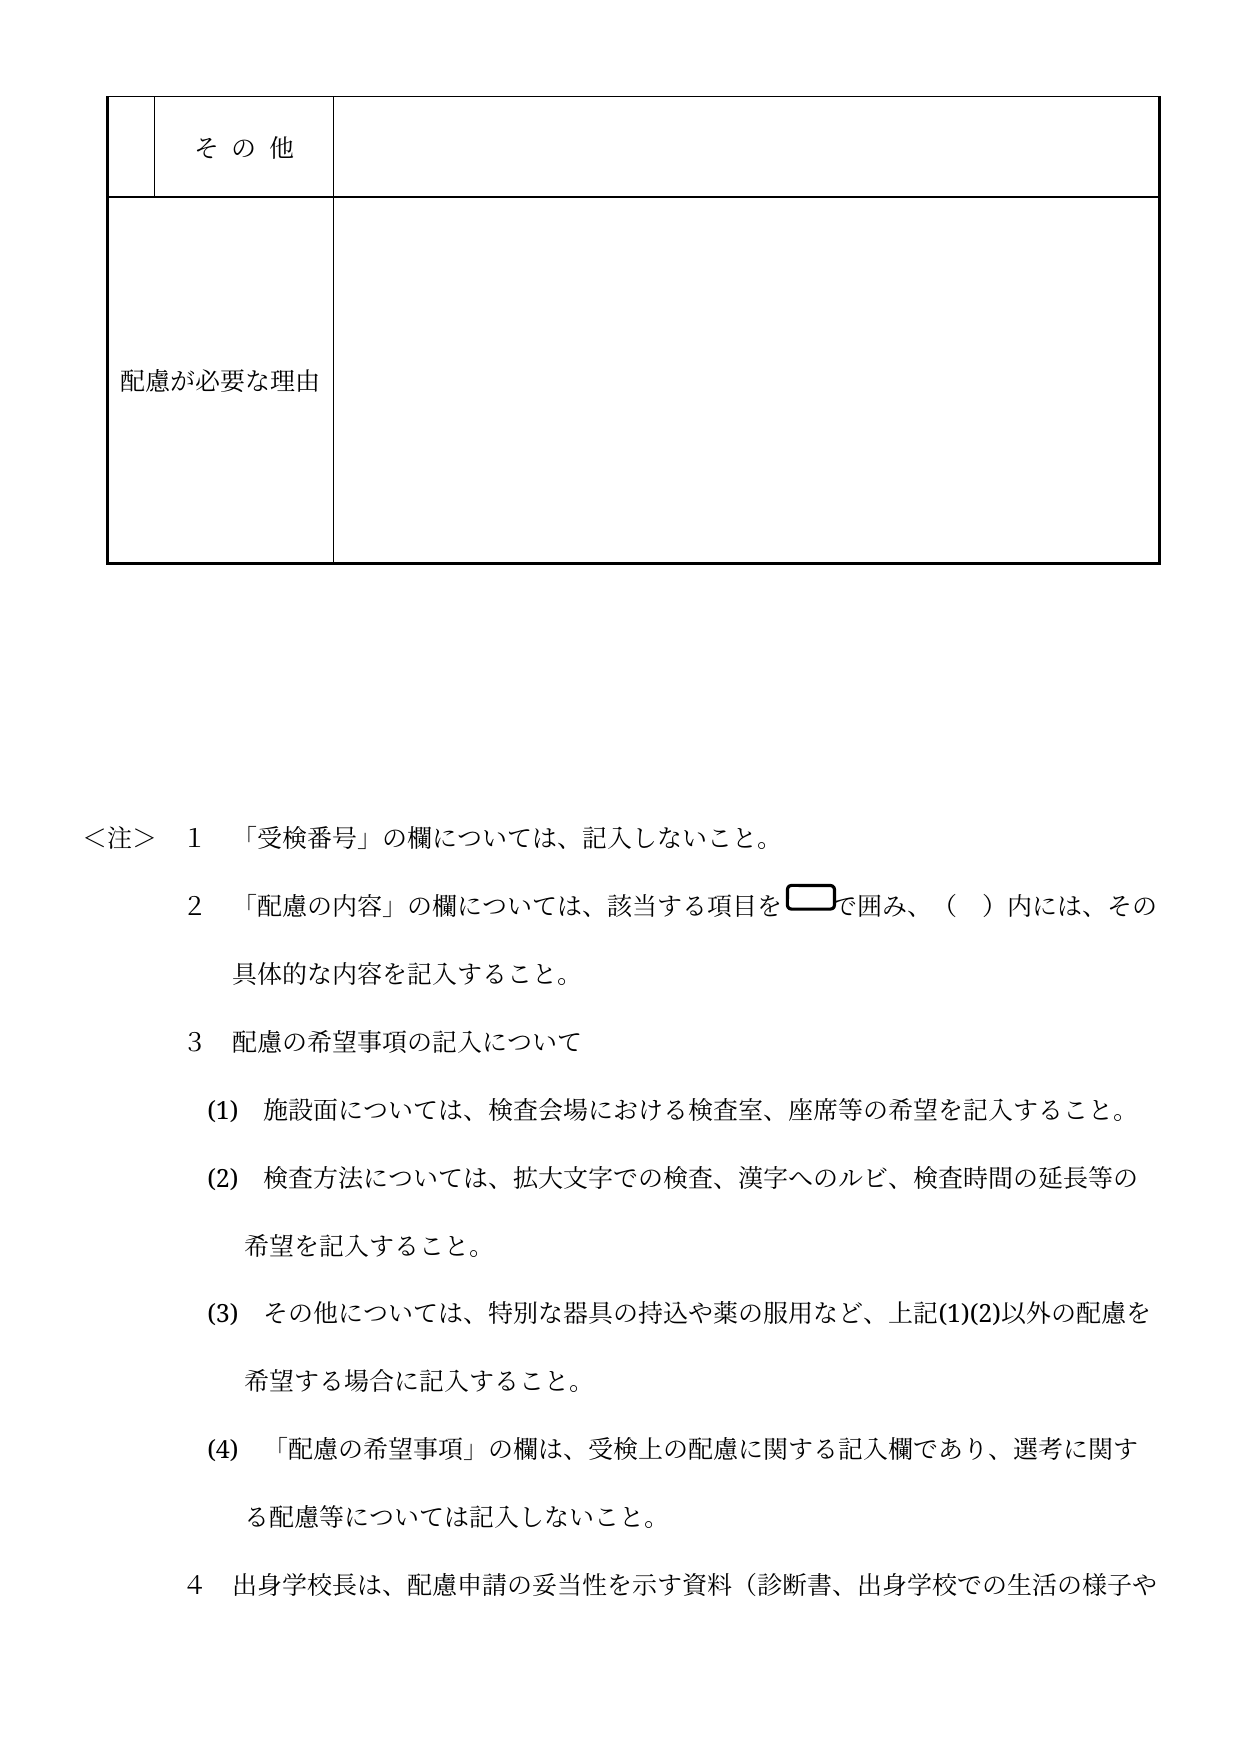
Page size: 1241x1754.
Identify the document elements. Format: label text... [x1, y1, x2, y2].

text (2) 検査方法については、拡大文字での検査、漢字へのルビ、検査時間の延長等の希望を記入すること。 [82, 1142, 1158, 1278]
text ＜注＞ １ 「受検番号」の欄については、記入しないこと。 [82, 803, 1158, 871]
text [82, 1550, 1158, 1618]
table_cell 配慮が必要な理由 [109, 198, 333, 562]
text (3) その他については、特別な器具の持込や薬の服用など、上記(1)(2)以外の配慮を希望する場合に記入すること。 [82, 1278, 1158, 1414]
text (4) 「配慮の希望事項」の欄は、受検上の配慮に関する記入欄であり、選考に関する配慮等については記入しないこと。 [82, 1414, 1158, 1550]
table_cell [334, 97, 1158, 196]
text ２ 「配慮の内容」の欄については、該当する項目を で囲み、（ ）内には、その具体的な内容を記入すること。 [82, 871, 1158, 1006]
text (1) 施設面については、検査会場における検査室、座席等の希望を記入すること。 [82, 1074, 1158, 1142]
table_cell その他 [155, 97, 333, 196]
text ３ 配慮の希望事項の記入について [82, 1006, 1158, 1074]
table_cell [334, 198, 1158, 562]
